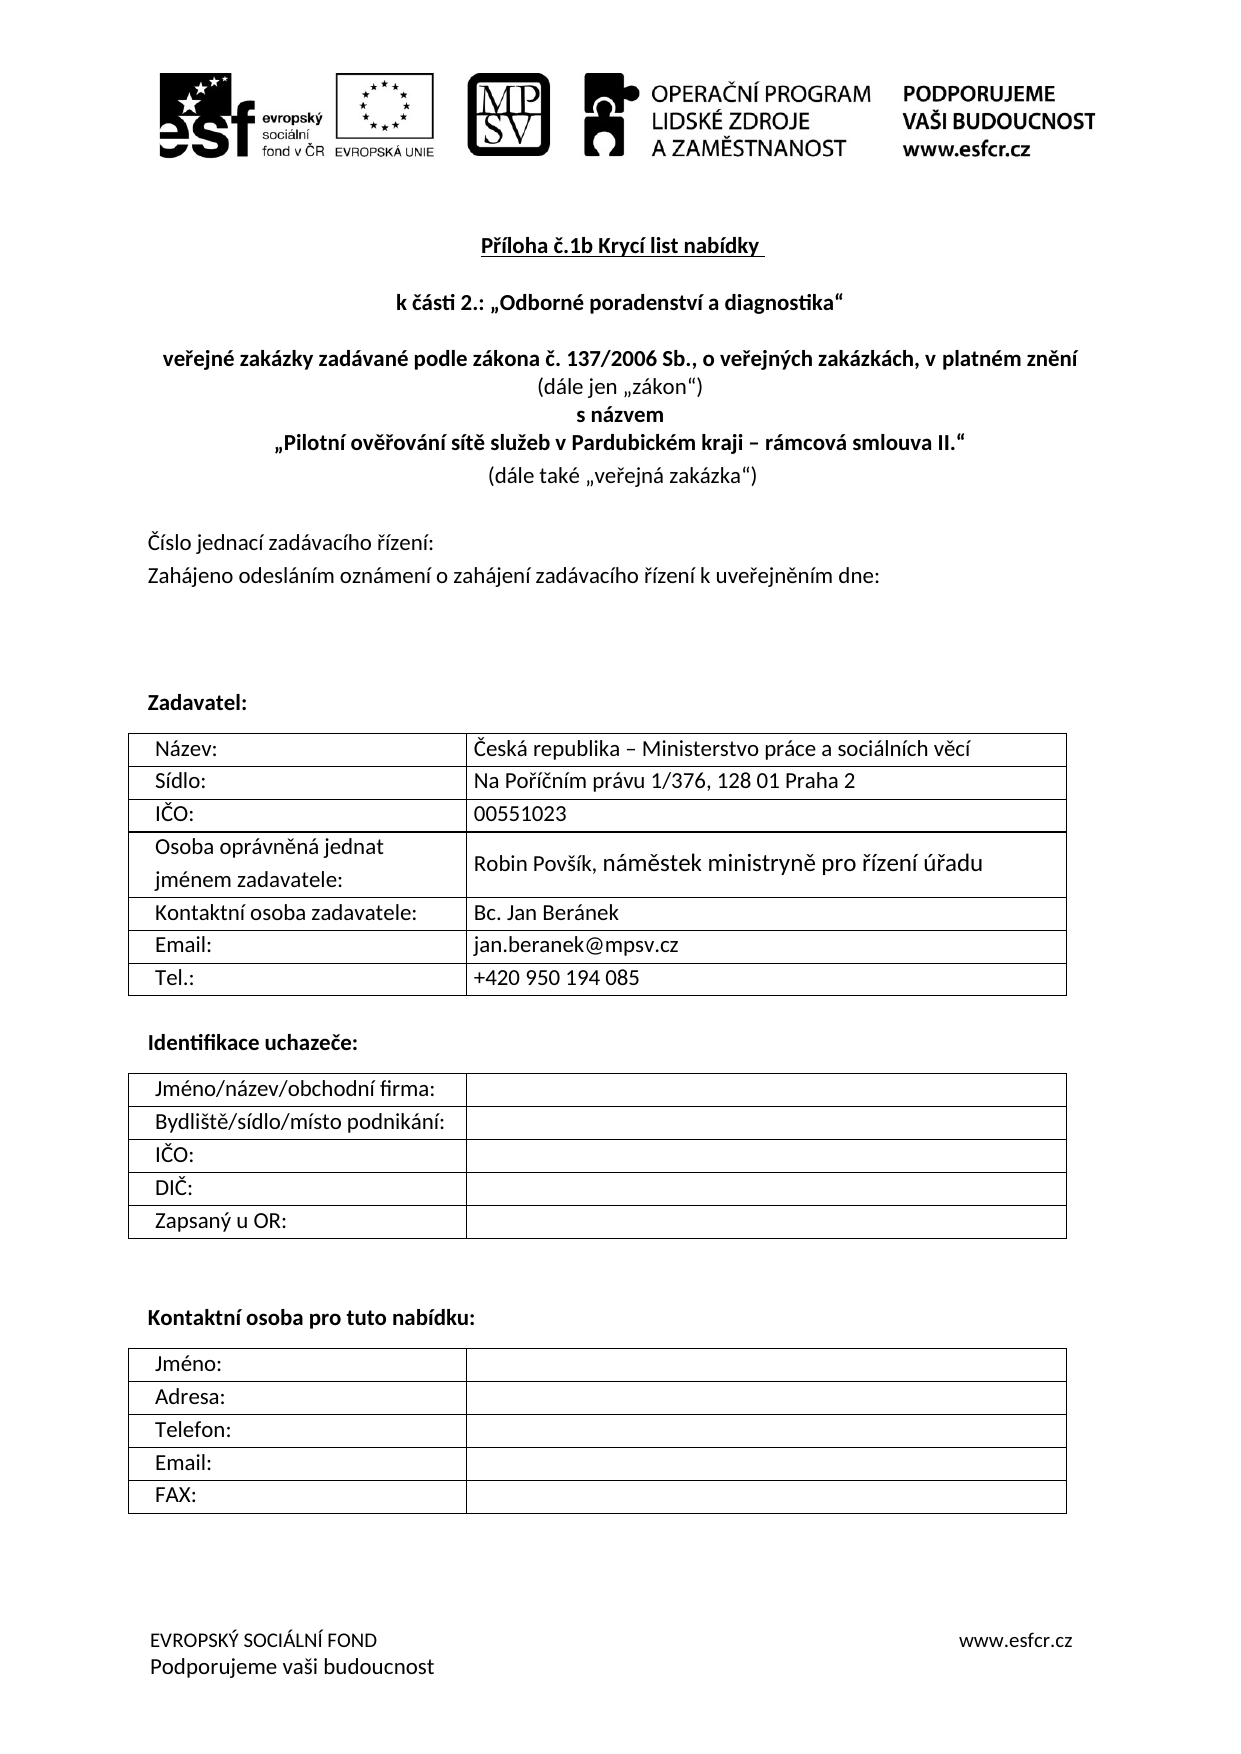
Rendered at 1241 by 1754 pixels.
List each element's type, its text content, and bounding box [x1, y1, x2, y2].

table_cell Email: [129, 1448, 466, 1479]
text (dále jen „zákon“) [148, 372, 1093, 400]
table_cell [467, 1415, 1066, 1447]
text s názvem [148, 400, 1093, 428]
table_cell Adresa: [129, 1382, 466, 1414]
text Příloha č.1b Krycí list nabídky [148, 232, 1093, 260]
table_cell IČO: [129, 800, 466, 831]
table_cell [467, 1140, 1066, 1172]
text Identifikace uchazeče: [148, 1028, 1093, 1057]
table_cell Bc. Jan Beránek [467, 898, 1066, 929]
table_cell Kontaktní osoba zadavatele: [129, 898, 466, 929]
text Číslo jednací zadávacího řízení: [148, 522, 1093, 556]
table_cell [467, 1206, 1066, 1238]
table_cell [467, 1448, 1066, 1479]
table_header [467, 1349, 1066, 1381]
text Zadavatel: [148, 688, 1093, 716]
table_cell Robin Povšík, náměstek ministryně pro řízení úřadu [467, 833, 1066, 897]
table_cell Osoba oprávněná jednat jménem zadavatele: [129, 833, 466, 897]
table_cell FAX: [129, 1481, 466, 1512]
table_header Česká republika – Ministerstvo práce a sociálních věcí [467, 734, 1066, 766]
table_header [467, 1074, 1066, 1106]
table_cell Na Poříčním právu 1/376, 128 01 Praha 2 [467, 767, 1066, 798]
table_cell [467, 1107, 1066, 1139]
table_cell [467, 1382, 1066, 1414]
table_cell jan.beranek@mpsv.cz [467, 931, 1066, 962]
table_cell Zapsaný u OR: [129, 1206, 466, 1238]
table_header Jméno/název/obchodní firma: [129, 1074, 466, 1106]
table_cell DIČ: [129, 1173, 466, 1205]
table_cell Telefon: [129, 1415, 466, 1447]
table_cell [467, 1481, 1066, 1512]
table_cell +420 950 194 085 [467, 964, 1066, 995]
table_header Název: [129, 734, 466, 766]
text „Pilotní ověřování sítě služeb v Pardubickém kraji – rámcová smlouva II.“ [148, 428, 1093, 456]
text Kontaktní osoba pro tuto nabídku: [148, 1303, 1093, 1331]
table_cell Bydliště/sídlo/místo podnikání: [129, 1107, 466, 1139]
text (dále také „veřejná zakázka“) [148, 456, 1093, 489]
table_cell IČO: [129, 1140, 466, 1172]
table_cell [467, 1173, 1066, 1205]
table_cell Sídlo: [129, 767, 466, 798]
text Zahájeno odesláním oznámení o zahájení zadávacího řízení k uveřejněním dne: [148, 556, 1093, 589]
text veřejné zakázky zadávané podle zákona č. 137/2006 Sb., o veřejných zakázkách, v platném znění [148, 344, 1093, 372]
table_cell Tel.: [129, 964, 466, 995]
table_cell Email: [129, 931, 466, 962]
text k části 2.: „Odborné poradenství a diagnostika“ [148, 288, 1093, 316]
picture [159, 73, 1096, 162]
table_header Jméno: [129, 1349, 466, 1381]
table_cell 00551023 [467, 800, 1066, 831]
